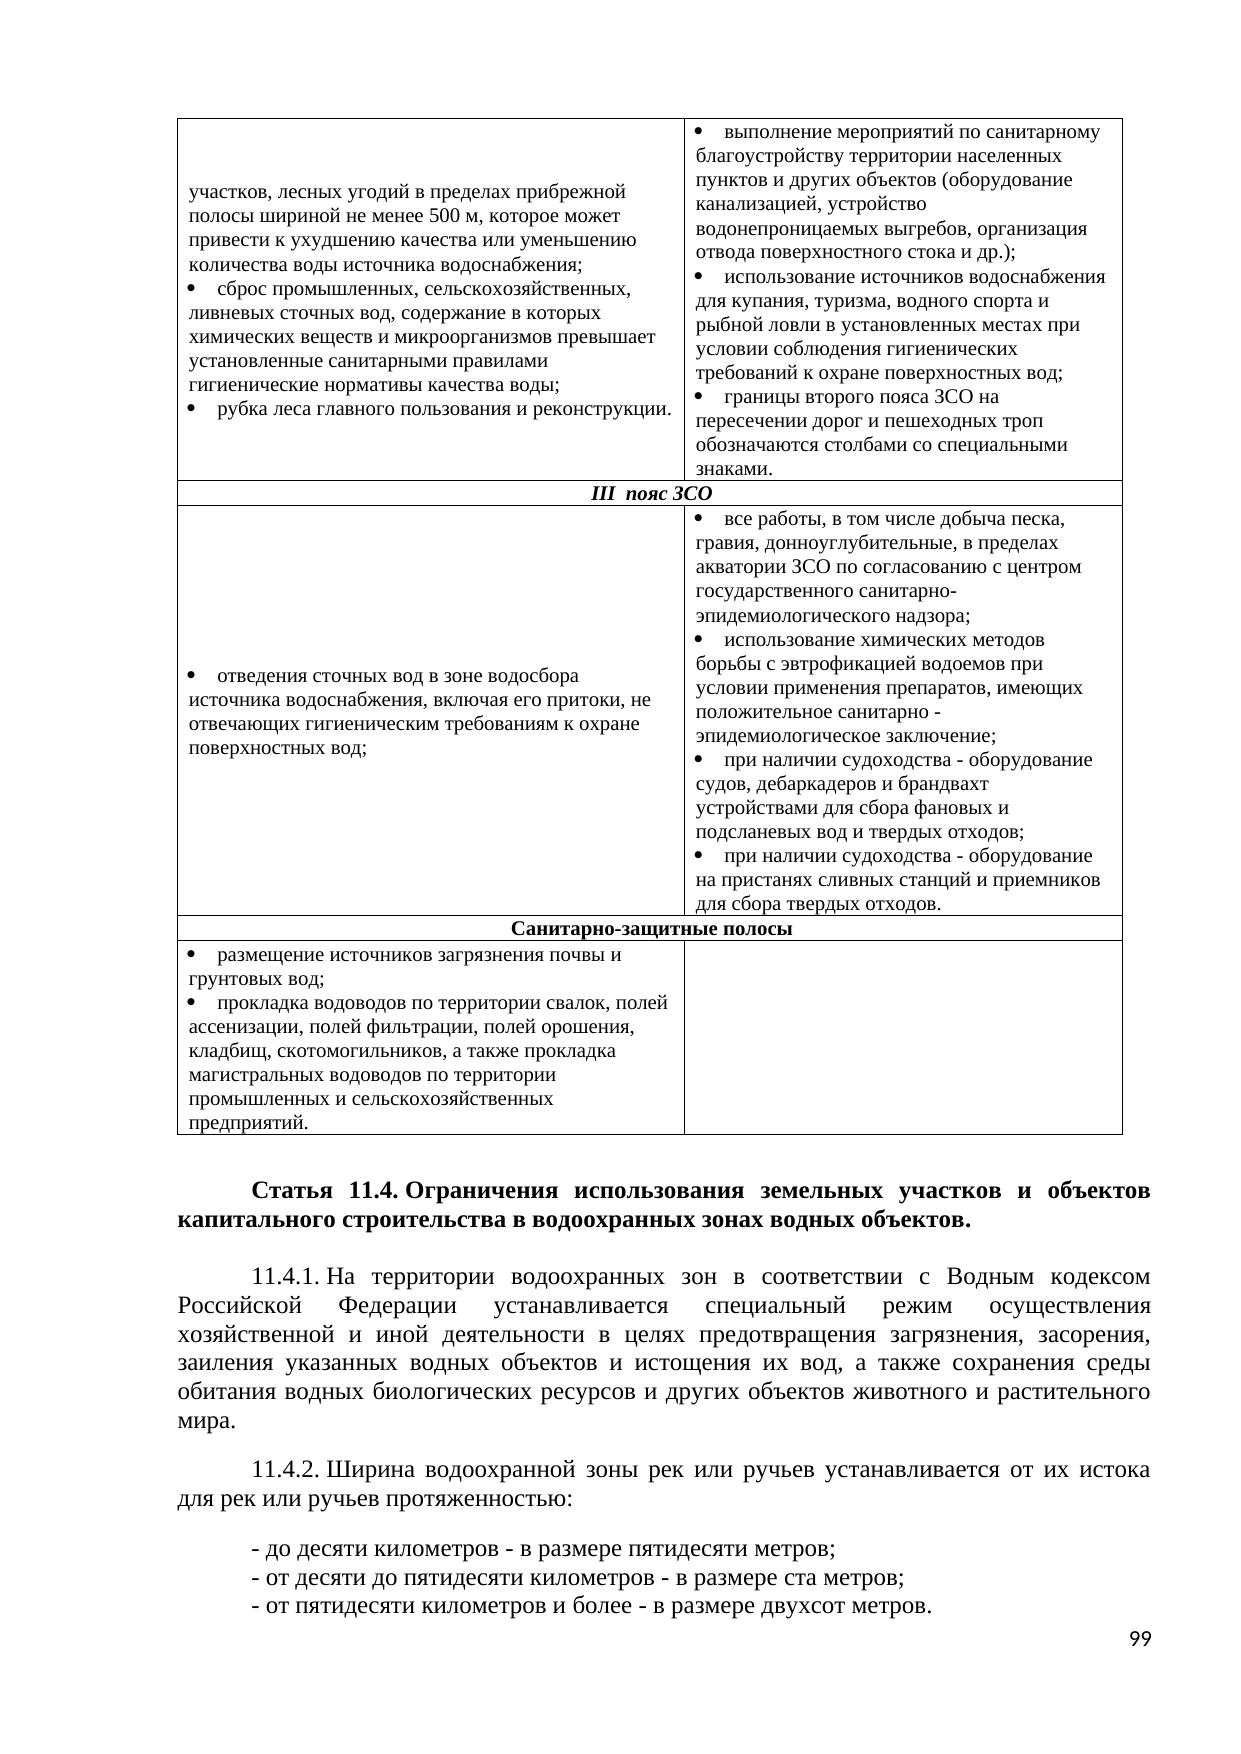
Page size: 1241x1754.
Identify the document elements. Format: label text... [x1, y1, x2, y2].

table_cell III пояс ЗСО [178, 481, 1122, 505]
list Статья 11.4. Ограничения использования земельных участков и объектов капитального строительства в водоохранных зонах водных объектов. [177, 1175, 1152, 1232]
list - от пятидесяти километров и более - в размере двухсот метров. [251, 1590, 1152, 1619]
table_cell отведения сточных вод в зоне водосбора источника водоснабжения, включая его притоки, не отвечающих гигиеническим требованиям к охране поверхностных вод; [178, 506, 684, 915]
table_cell Санитарно-защитные полосы [178, 916, 1122, 940]
text 11.4.1. На территории водоохранных зон в соответствии с Водным кодексом Российской Федерации устанавливается специальный режим осуществления хозяйственной и иной деятельности в целях предотвращения загрязнения, засорения, заиления указанных водных объектов и истощения их вод, а также сохранения среды обитания водных биологических ресурсов и других объектов животного и растительного мира. [177, 1261, 1152, 1434]
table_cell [178, 119, 684, 480]
list - до десяти километров - в размере пятидесяти метров; [251, 1533, 1152, 1562]
table_cell все работы, в том числе добыча песка, гравия, донноуглубительные, в пределах акватории ЗСО по согласованию с центром государственного санитарно-эпидемиологического надзора; использование химических методов борьбы с эвтрофикацией водоемов при условии применения препаратов, имеющих положительное санитарно - эпидемиологическое заключение; при наличии судоходства - оборудование судов, дебаркадеров и брандвахт устройствами для сбора фановых и подсланевых вод и твердых отходов; при наличии судоходства - оборудование на пристанях сливных станций и приемников для сбора твердых отходов. [685, 506, 1122, 915]
text 11.4.2. Ширина водоохранной зоны рек или ручьев устанавливается от их истока для рек или ручьев протяженностью: [177, 1454, 1152, 1512]
table_cell размещение источников загрязнения почвы и грунтовых вод; прокладка водоводов по территории свалок, полей ассенизации, полей фильтрации, полей орошения, кладбищ, скотомогильников, а также прокладка магистральных водоводов по территории промышленных и сельскохозяйственных предприятий. [178, 941, 684, 1134]
table_cell [685, 941, 1122, 1134]
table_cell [685, 119, 1122, 480]
list - от десяти до пятидесяти километров - в размере ста метров; [251, 1562, 1152, 1590]
